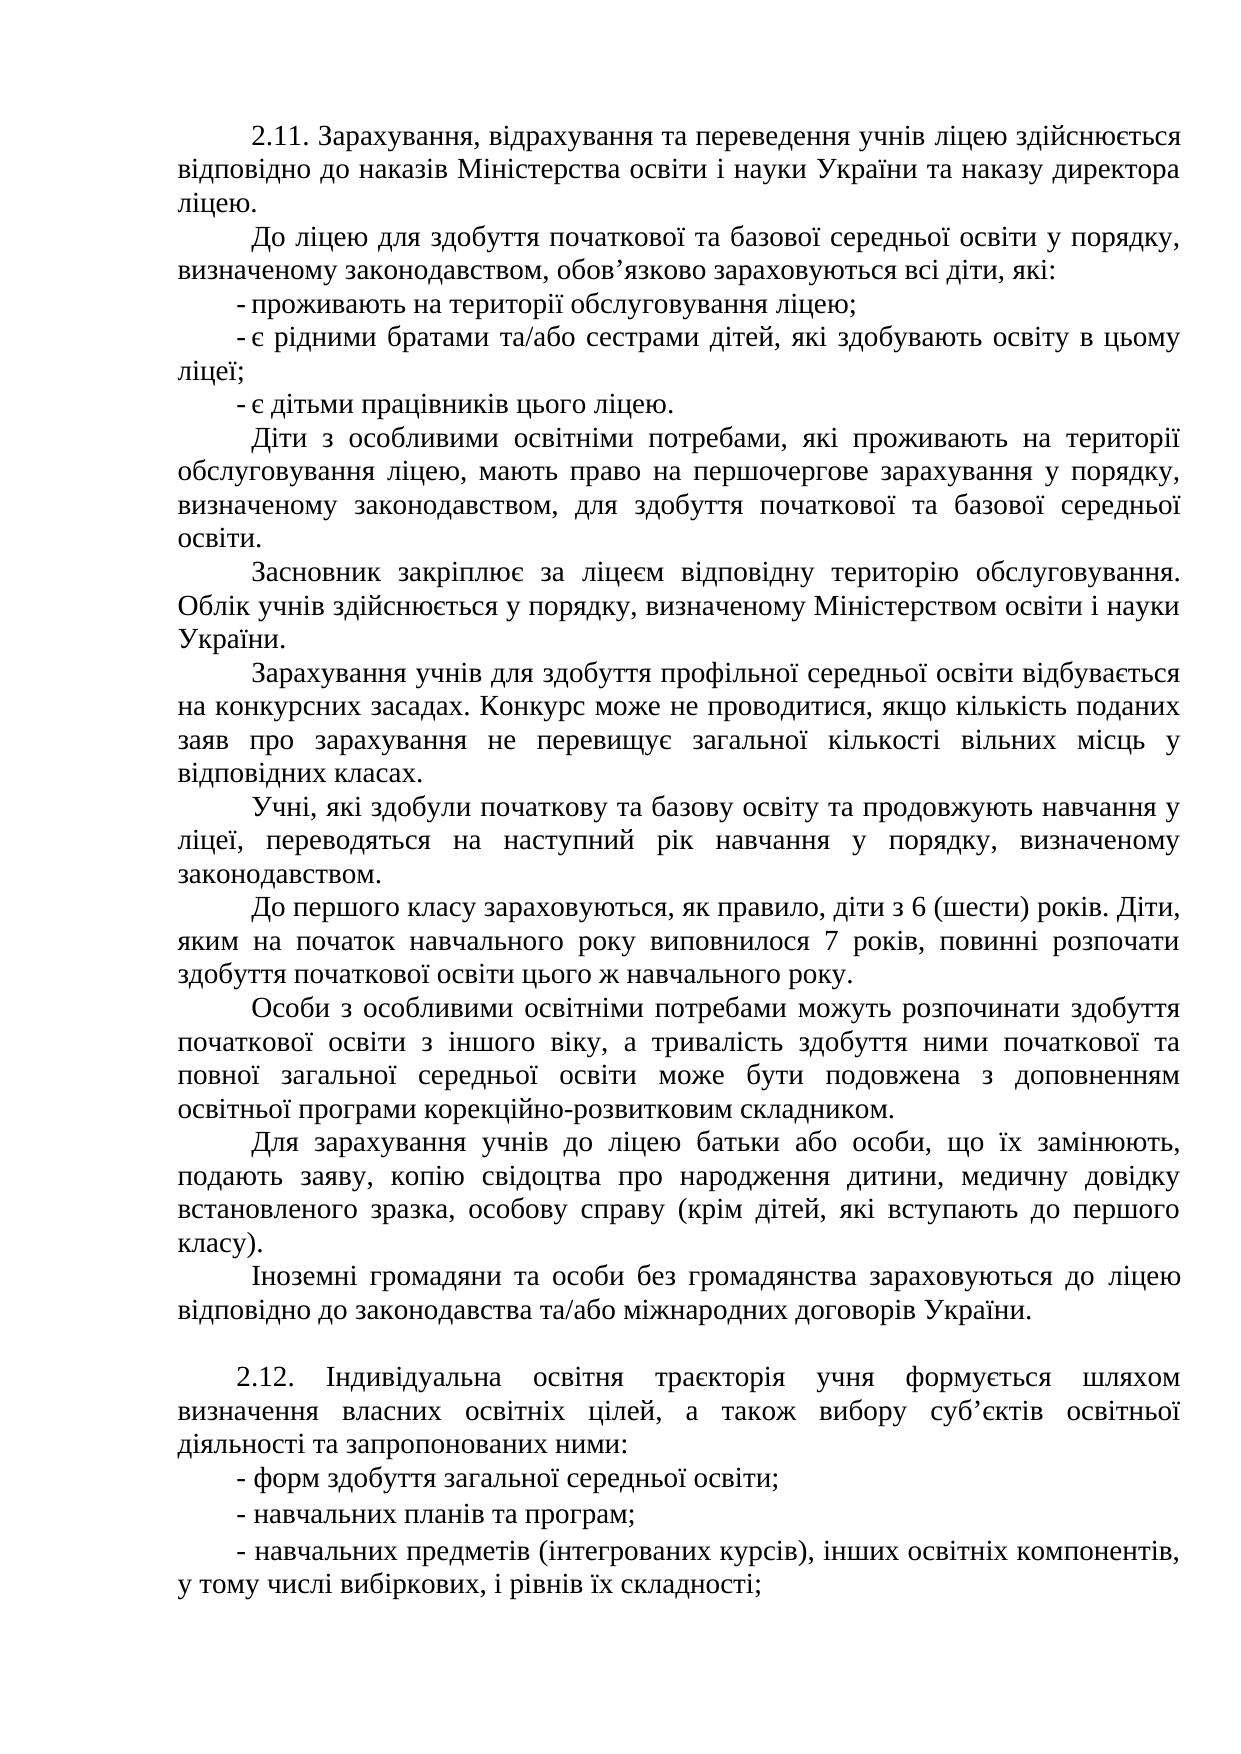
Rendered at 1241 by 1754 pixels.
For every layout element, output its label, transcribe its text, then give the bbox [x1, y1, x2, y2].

text До ліцею для здобуття початкової та базової середньої освіти у порядку, визначеному законодавством, обов’язково зараховуються всі діти, які: [177, 219, 1181, 286]
text Іноземні громадяни та особи без громадянства зараховуються до ліцею відповідно до законодавства та/або міжнародних договорів України. [177, 1258, 1181, 1326]
text 2.11. Зарахування, відрахування та переведення учнів ліцею здійснюється відповідно до наказів Міністерства освіти і науки України та наказу директора ліцею. [177, 118, 1181, 219]
text Особи з особливими освітніми потребами можуть розпочинати здобуття початкової освіти з іншого віку, а тривалість здобуття ними початкової та повної загальної середньої освіти може бути подовжена з доповненням освітньої програми корекційно-розвитковим складником. [177, 990, 1181, 1124]
text Засновник закріплює за ліцеєм відповідну територію обслуговування. Облік учнів здійснюється у порядку, визначеному Міністерством освіти і науки України. [177, 554, 1181, 655]
text Учні, які здобули початкову та базову освіту та продовжують навчання у ліцеї, переводяться на наступний рік навчання у порядку, визначеному законодавством. [177, 789, 1181, 889]
text Зарахування учнів для здобуття профільної середньої освіти відбувається на конкурсних засадах. Конкурс може не проводитися, якщо кількість поданих заяв про зарахування не перевищує загальної кількості вільних місць у відповідних класах. [177, 655, 1181, 789]
text Діти з особливими освітніми потребами, які проживають на території обслуговування ліцею, мають право на першочергове зарахування у порядку, визначеному законодавством, для здобуття початкової та базової середньої освіти. [177, 420, 1181, 554]
text Для зарахування учнів до ліцею батьки або особи, що їх замінюють, подають заяву, копію свідоцтва про народження дитини, медичну довідку встановленого зразка, особову справу (крім дітей, які вступають до першого класу). [177, 1124, 1181, 1258]
list є рідними братами та/або сестрами дітей, які здобувають освіту в цьому ліцеї; [177, 319, 1181, 386]
list є дітьми працівників цього ліцею. [177, 386, 1181, 420]
text - навчальних планів та програм; [177, 1496, 1181, 1530]
text - навчальних предметів (інтегрованих курсів), інших освітніх компонентів, у тому числі вибіркових, і рівнів їх складності; [177, 1533, 1181, 1600]
list проживають на території обслуговування ліцею; [177, 286, 1181, 319]
text - форм здобуття загальної середньої освіти; [177, 1460, 1181, 1493]
text До першого класу зараховуються, як правило, діти з 6 (шести) років. Діти, яким на початок навчального року виповнилося 7 років, повинні розпочати здобуття початкової освіти цього ж навчального року. [177, 889, 1181, 990]
text 2.12. Індивідуальна освітня траєкторія учня формується шляхом визначення власних освітніх цілей, а також вибору суб’єктів освітньої діяльності та запропонованих ними: [177, 1359, 1181, 1460]
